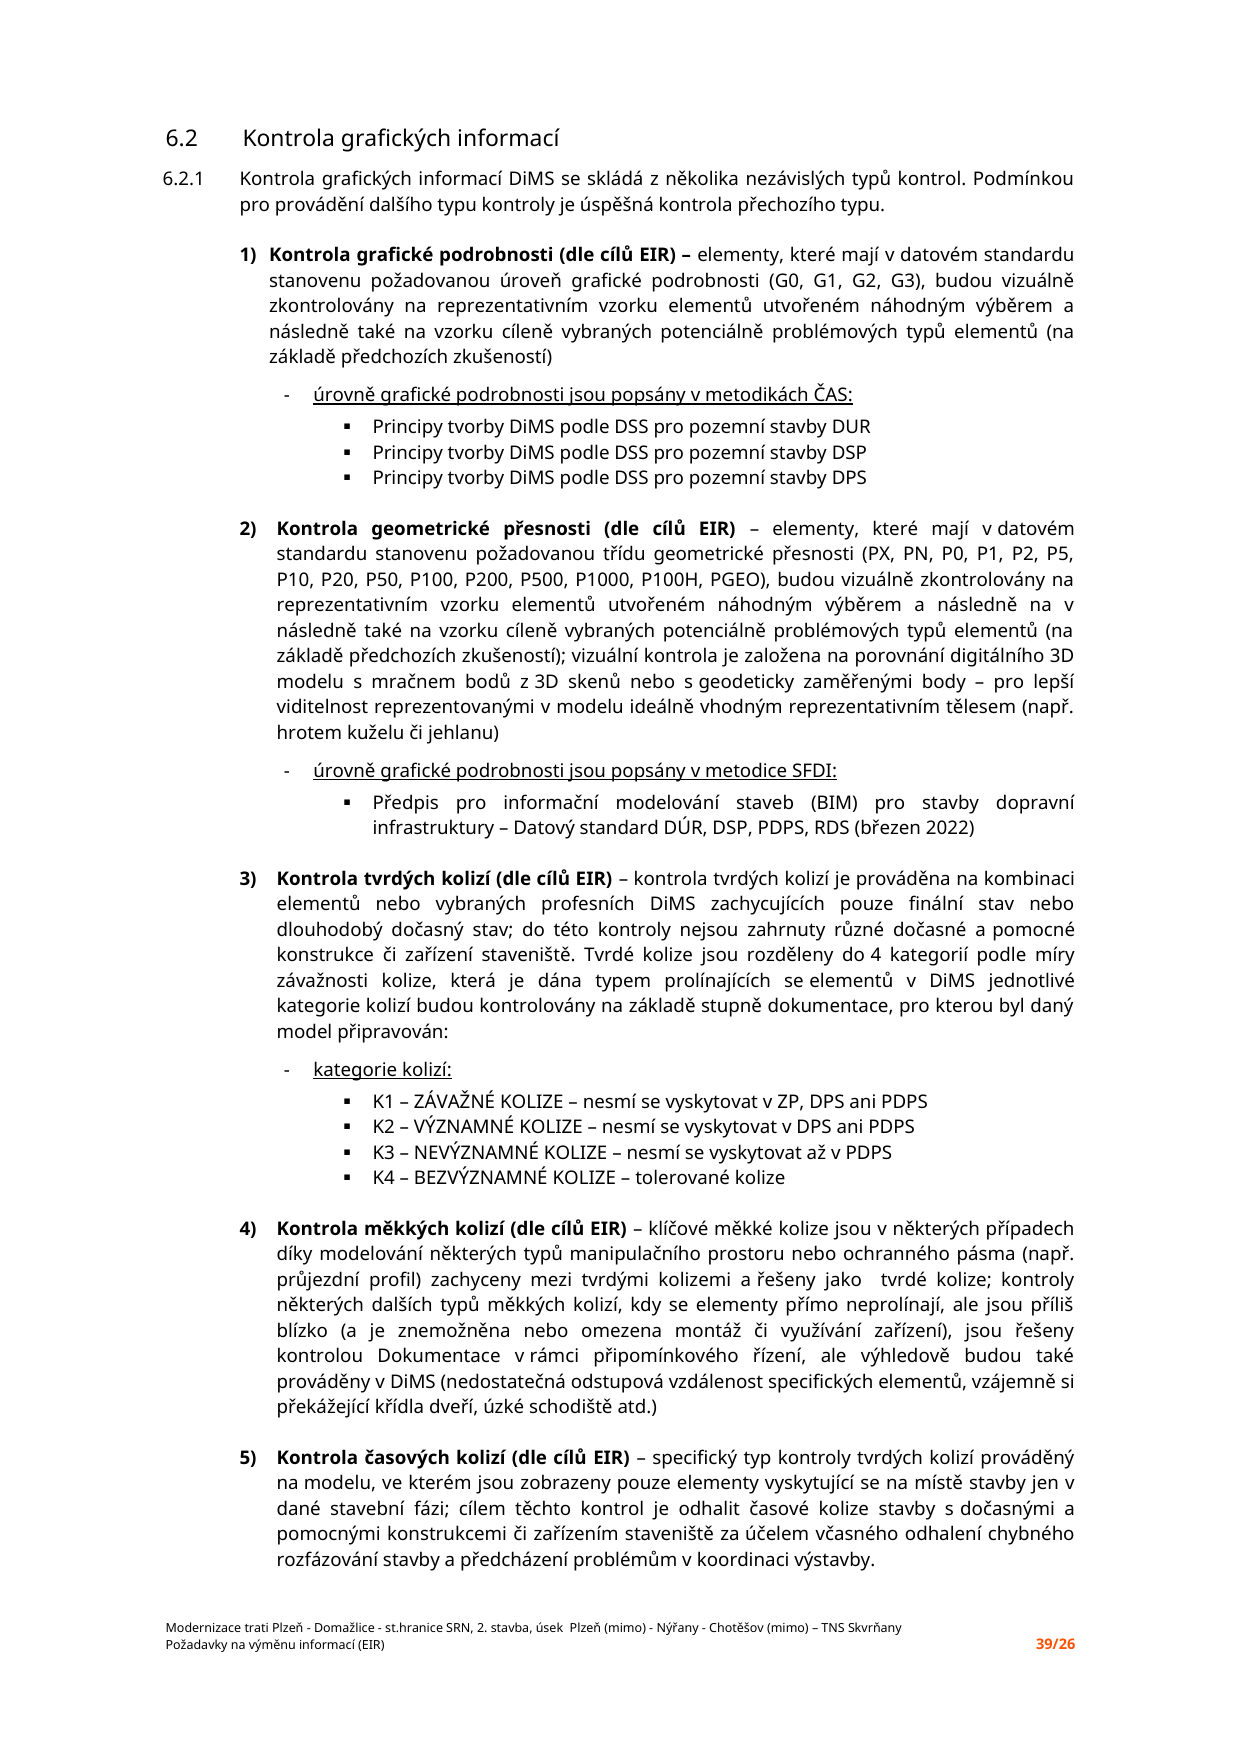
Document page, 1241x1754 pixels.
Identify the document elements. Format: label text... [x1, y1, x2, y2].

list Předpis pro informační modelování staveb (BIM) pro stavby dopravní infrastruktury – Datový standard DÚR, DSP, PDPS, RDS (březen 2022) [343, 789, 1075, 840]
list Kontrola měkkých kolizí (dle cílů EIR) – klíčové měkké kolize jsou v některých případech díky modelování některých typů manipulačního prostoru nebo ochranného pásma (např. průjezdní profil) zachyceny mezi tvrdými kolizemi a řešeny jako tvrdé kolize; kontroly některých dalších typů měkkých kolizí, kdy se elementy přímo neprolínají, ale jsou příliš blízko (a je znemožněna nebo omezena montáž či využívání zařízení), jsou řešeny kontrolou Dokumentace v rámci připomínkového řízení, ale výhledově budou také prováděny v DiMS (nedostatečná odstupová vzdálenost specifických elementů, vzájemně si překážející křídla dveří, úzké schodiště atd.) [239, 1215, 1075, 1419]
text Kontrola grafických informací DiMS se skládá z několika nezávislých typů kontrol. Podmínkou pro provádění dalšího typu kontroly je úspěšná kontrola přechozího typu. [162, 166, 1075, 217]
list úrovně grafické podrobnosti jsou popsány v metodikách ČAS: [283, 382, 1075, 407]
list K2 – VÝZNAMNÉ KOLIZE – nesmí se vyskytovat v DPS ani PDPS [343, 1113, 1075, 1139]
list K3 – NEVÝZNAMNÉ KOLIZE – nesmí se vyskytovat až v PDPS [343, 1139, 1075, 1164]
list Principy tvorby DiMS podle DSS pro pozemní stavby DSP [343, 439, 1075, 464]
list Kontrola grafické podrobnosti (dle cílů EIR) – elementy, které mají v datovém standardu stanovenu požadovanou úroveň grafické podrobnosti (G0, G1, G2, G3), budou vizuálně zkontrolovány na reprezentativním vzorku elementů utvořeném náhodným výběrem a následně také na vzorku cíleně vybraných potenciálně problémových typů elementů (na základě předchozích zkušeností) [239, 242, 1075, 369]
list úrovně grafické podrobnosti jsou popsány v metodice SFDI: [283, 757, 1075, 783]
list Principy tvorby DiMS podle DSS pro pozemní stavby DUR [343, 413, 1075, 439]
text Kontrola grafických informací [165, 122, 1075, 153]
list K1 – ZÁVAŽNÉ KOLIZE – nesmí se vyskytovat v ZP, DPS ani PDPS [343, 1088, 1075, 1113]
list Principy tvorby DiMS podle DSS pro pozemní stavby DPS [343, 464, 1075, 490]
list Kontrola geometrické přesnosti (dle cílů EIR) – elementy, které mají v datovém standardu stanovenu požadovanou třídu geometrické přesnosti (PX, PN, P0, P1, P2, P5, P10, P20, P50, P100, P200, P500, P1000, P100H, PGEO), budou vizuálně zkontrolovány na reprezentativním vzorku elementů utvořeném náhodným výběrem a následně na v následně také na vzorku cíleně vybraných potenciálně problémových typů elementů (na základě předchozích zkušeností); vizuální kontrola je založena na porovnání digitálního 3D modelu s mračnem bodů z 3D skenů nebo s geodeticky zaměřenými body – pro lepší viditelnost reprezentovanými v modelu ideálně vhodným reprezentativním tělesem (např. hrotem kuželu či jehlanu) [239, 515, 1075, 745]
list K4 – BEZVÝZNAMNÉ KOLIZE – tolerované kolize [343, 1164, 1075, 1190]
list Kontrola tvrdých kolizí (dle cílů EIR) – kontrola tvrdých kolizí je prováděna na kombinaci elementů nebo vybraných profesních DiMS zachycujících pouze finální stav nebo dlouhodobý dočasný stav; do této kontroly nejsou zahrnuty různé dočasné a pomocné konstrukce či zařízení staveniště. Tvrdé kolize jsou rozděleny do 4 kategorií podle míry závažnosti kolize, která je dána typem prolínajících se elementů v DiMS jednotlivé kategorie kolizí budou kontrolovány na základě stupně dokumentace, pro kterou byl daný model připravován: [239, 865, 1075, 1044]
list kategorie kolizí: [283, 1056, 1075, 1082]
list Kontrola časových kolizí (dle cílů EIR) – specifický typ kontroly tvrdých kolizí prováděný na modelu, ve kterém jsou zobrazeny pouze elementy vyskytující se na místě stavby jen v dané stavební fázi; cílem těchto kontrol je odhalit časové kolize stavby s dočasnými a pomocnými konstrukcemi či zařízením staveniště za účelem včasného odhalení chybného rozfázování stavby a předcházení problémům v koordinaci výstavby. [239, 1444, 1075, 1572]
